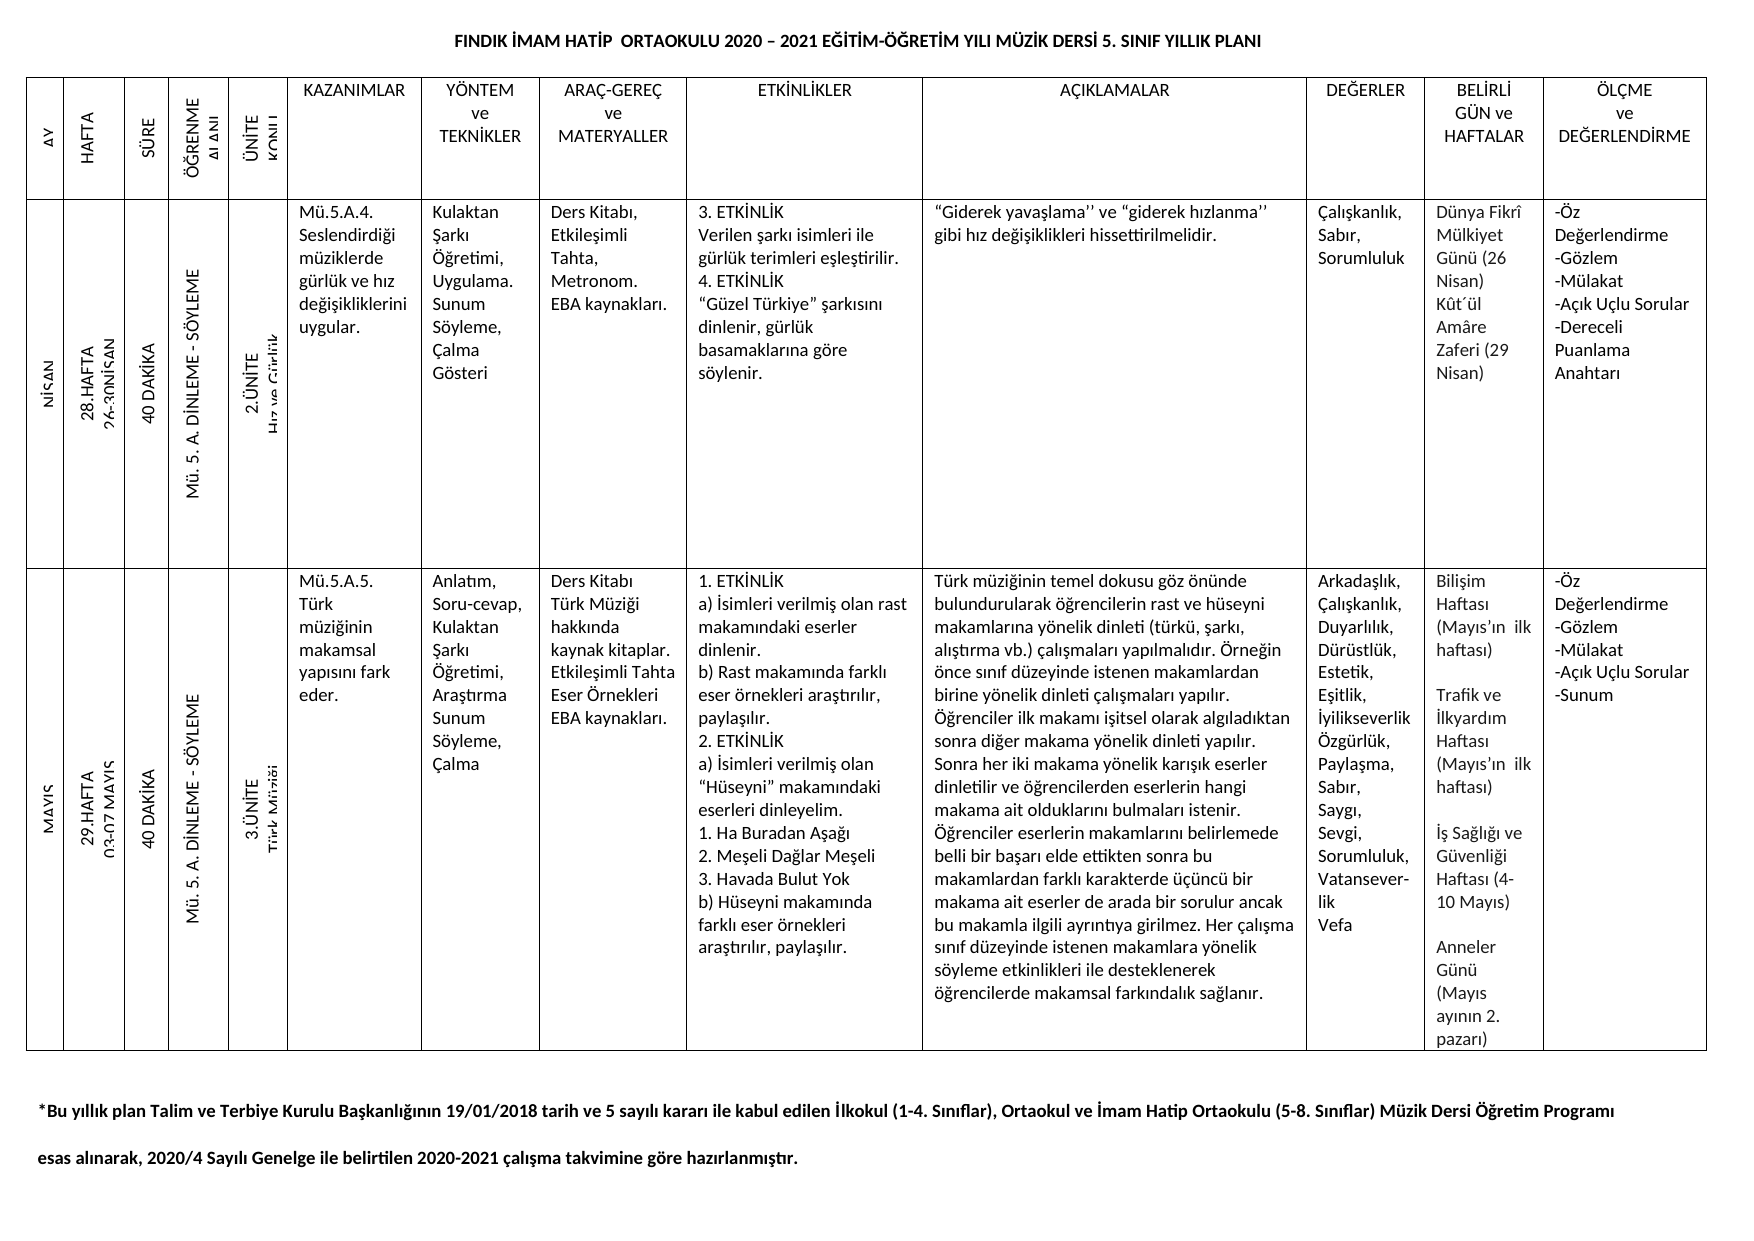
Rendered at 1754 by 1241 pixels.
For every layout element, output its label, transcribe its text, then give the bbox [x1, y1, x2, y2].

table_header AY [27, 78, 63, 199]
table_header HAFTA [64, 78, 124, 199]
table_cell Mü. 5. A. DİNLEME - SÖYLEME [169, 569, 228, 1050]
table_header YÖNTEM ve TEKNİKLER [422, 78, 539, 199]
table_header ÖĞRENME ALANI [169, 78, 228, 199]
table_cell 40 DAKİKA [125, 200, 168, 568]
table_cell “Giderek yavaşlama’’ ve “giderek hızlanma’’ gibi hız değişiklikleri hissettirilmelidir. [923, 200, 1306, 568]
table_cell MAYIS [27, 569, 63, 1050]
table_cell Arkadaşlık, Çalışkanlık, Duyarlılık, Dürüstlük, Estetik, Eşitlik, İyilikseverlik Özgürlük, Paylaşma, Sabır, Saygı, Sevgi, Sorumluluk, Vatansever- lik Vefa [1307, 569, 1424, 1050]
table_cell 2.ÜNİTE Hız ve Gürlük [229, 200, 287, 568]
table_cell Ders Kitabı Türk Müziği hakkında kaynak kitaplar. Etkileşimli Tahta Eser Örnekleri EBA kaynakları. [540, 569, 686, 1050]
table_cell 40 DAKİKA [125, 569, 168, 1050]
table_cell NİSAN [27, 200, 63, 568]
table_header DEĞERLER [1307, 78, 1424, 199]
table_cell Anlatım, Soru-cevap, Kulaktan Şarkı Öğretimi, Araştırma Sunum Söyleme, Çalma [422, 569, 539, 1050]
table_cell 3. ETKİNLİK Verilen şarkı isimleri ile gürlük terimleri eşleştirilir. 4. ETKİNLİK “Güzel Türkiye” şarkısını dinlenir, gürlük basamaklarına göre söylenir. [687, 200, 922, 568]
table_cell 1. ETKİNLİK a) İsimleri verilmiş olan rast makamındaki eserler dinlenir. b) Rast makamında farklı eser örnekleri araştırılır, paylaşılır. 2. ETKİNLİK a) İsimleri verilmiş olan “Hüseyni” makamındaki eserleri dinleyelim. 1. Ha Buradan Aşağı 2. Meşeli Dağlar Meşeli 3. Havada Bulut Yok b) Hüseyni makamında farklı eser örnekleri araştırılır, paylaşılır. [687, 569, 922, 1050]
table_cell Çalışkanlık, Sabır, Sorumluluk [1307, 200, 1424, 568]
table_cell -Öz Değerlendirme -Gözlem -Mülakat -Açık Uçlu Sorular -Sunum [1544, 569, 1706, 1050]
table_cell 3.ÜNİTE Türk Müziği [229, 569, 287, 1050]
table_header SÜRE [125, 78, 168, 199]
table_cell Bilişim Haftası (Mayıs’ın ilk haftası) Trafik ve İlkyardım Haftası (Mayıs’ın ilk haftası) İş Sağlığı ve Güvenliği Haftası (4-10 Mayıs) Anneler Günü (Mayıs ayının 2. pazarı) [1425, 569, 1543, 1050]
table_header AÇIKLAMALAR [923, 78, 1306, 199]
table_cell 29.HAFTA 03-07 MAYIS [64, 569, 124, 1050]
table_cell -Öz Değerlendirme -Gözlem -Mülakat -Açık Uçlu Sorular -Dereceli Puanlama Anahtarı [1544, 200, 1706, 568]
table_cell Kulaktan Şarkı Öğretimi, Uygulama. Sunum Söyleme, Çalma Gösteri [422, 200, 539, 568]
table_cell Mü.5.A.5. Türk müziğinin makamsal yapısını fark eder. [288, 569, 421, 1050]
table_cell Dünya Fikrî Mülkiyet Günü (26 Nisan) Kût´ül Amâre Zaferi (29 Nisan) [1425, 200, 1543, 568]
table_header ETKİNLİKLER [687, 78, 922, 199]
table_cell Ders Kitabı, Etkileşimli Tahta, Metronom. EBA kaynakları. [540, 200, 686, 568]
table_cell Mü.5.A.4. Seslendirdiği müziklerde gürlük ve hız değişikliklerini uygular. [288, 200, 421, 568]
table_header ÜNİTE KONU [229, 78, 287, 199]
table_header ÖLÇME ve DEĞERLENDİRME [1544, 78, 1706, 199]
table_cell 28.HAFTA 26-30NİSAN [64, 200, 124, 568]
table_header ARAÇ-GEREÇ ve MATERYALLER [540, 78, 686, 199]
table_header KAZANIMLAR [288, 78, 421, 199]
table_cell Mü. 5. A. DİNLEME - SÖYLEME [169, 200, 228, 568]
table_header BELİRLİ GÜN ve HAFTALAR [1425, 78, 1543, 199]
